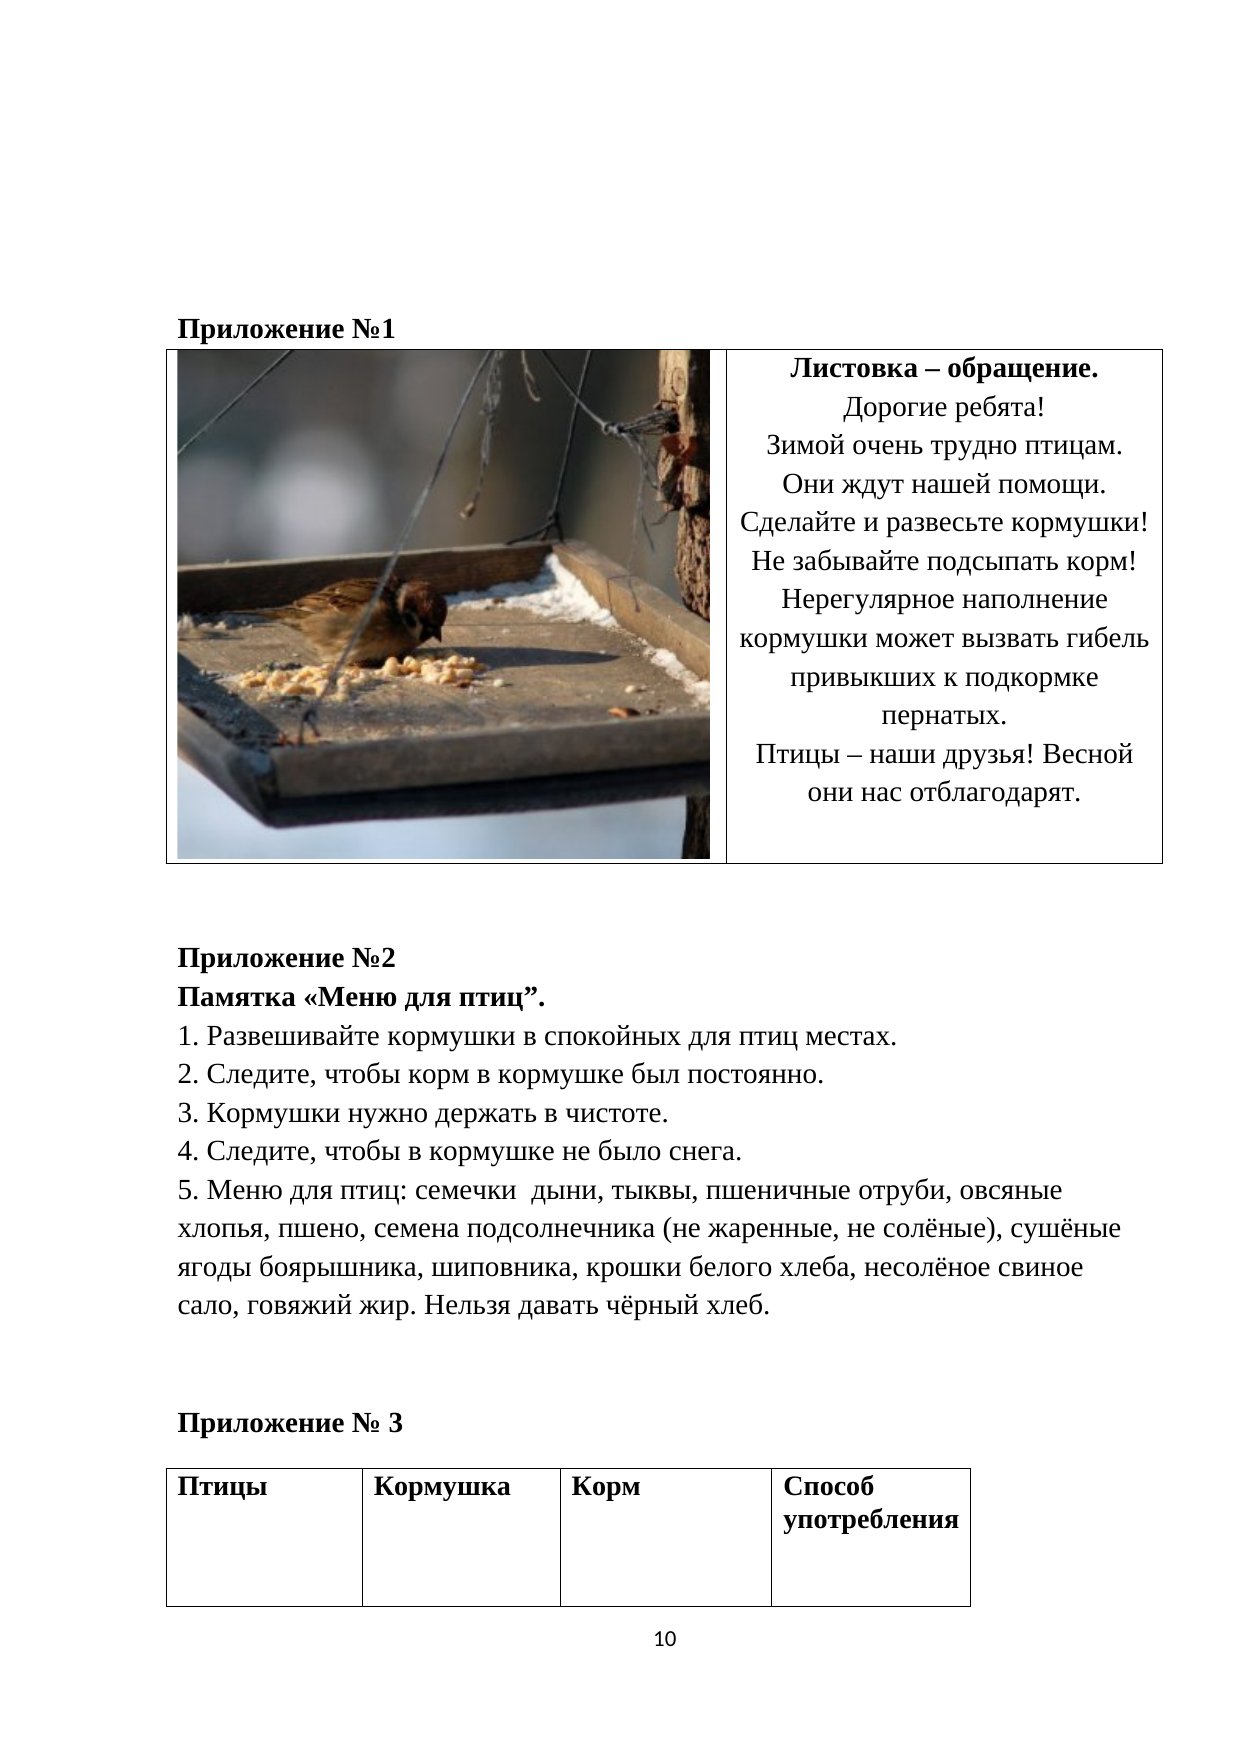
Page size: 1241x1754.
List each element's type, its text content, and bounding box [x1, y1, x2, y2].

text 4. Следите, чтобы в кормушке не было снега. [177, 1133, 1152, 1167]
table_header Кормушка [363, 1469, 560, 1606]
table_header Листовка – обращение. Дорогие ребята! Зимой очень трудно птицам. Они ждут нашей помощи. Сделайте и развесьте кормушки! Не забывайте подсыпать корм! Нерегулярное наполнение кормушки может вызвать гибель привыкших к подкормке пернатых. Птицы – наши друзья! Весной они нас отблагодарят. [727, 350, 1162, 862]
text 5. Меню для птиц: семечки дыни, тыквы, пшеничные отруби, овсяные хлопья, пшено, семена подсолнечника (не жаренные, не солёные), сушёные ягоды боярышника, шиповника, крошки белого хлеба, несолёное свиное сало, говяжий жир. Нельзя давать чёрный хлеб. [177, 1172, 1152, 1321]
picture [177, 350, 710, 859]
table_header Способ употребления [772, 1469, 970, 1606]
table_header [167, 350, 726, 862]
text 2. Следите, чтобы корм в кормушке был постоянно. [177, 1056, 1152, 1090]
table_header Корм [561, 1469, 771, 1606]
text Приложение №2 [177, 941, 1152, 974]
text Памятка «Меню для птиц”. [177, 979, 1152, 1013]
text 1. Развешивайте кормушки в спокойных для птиц местах. [177, 1018, 1152, 1051]
text Приложение № 3 [177, 1406, 1152, 1439]
table_header Птицы [167, 1469, 362, 1606]
text 3. Кормушки нужно держать в чистоте. [177, 1095, 1152, 1128]
text Приложение №1 [177, 311, 1152, 344]
